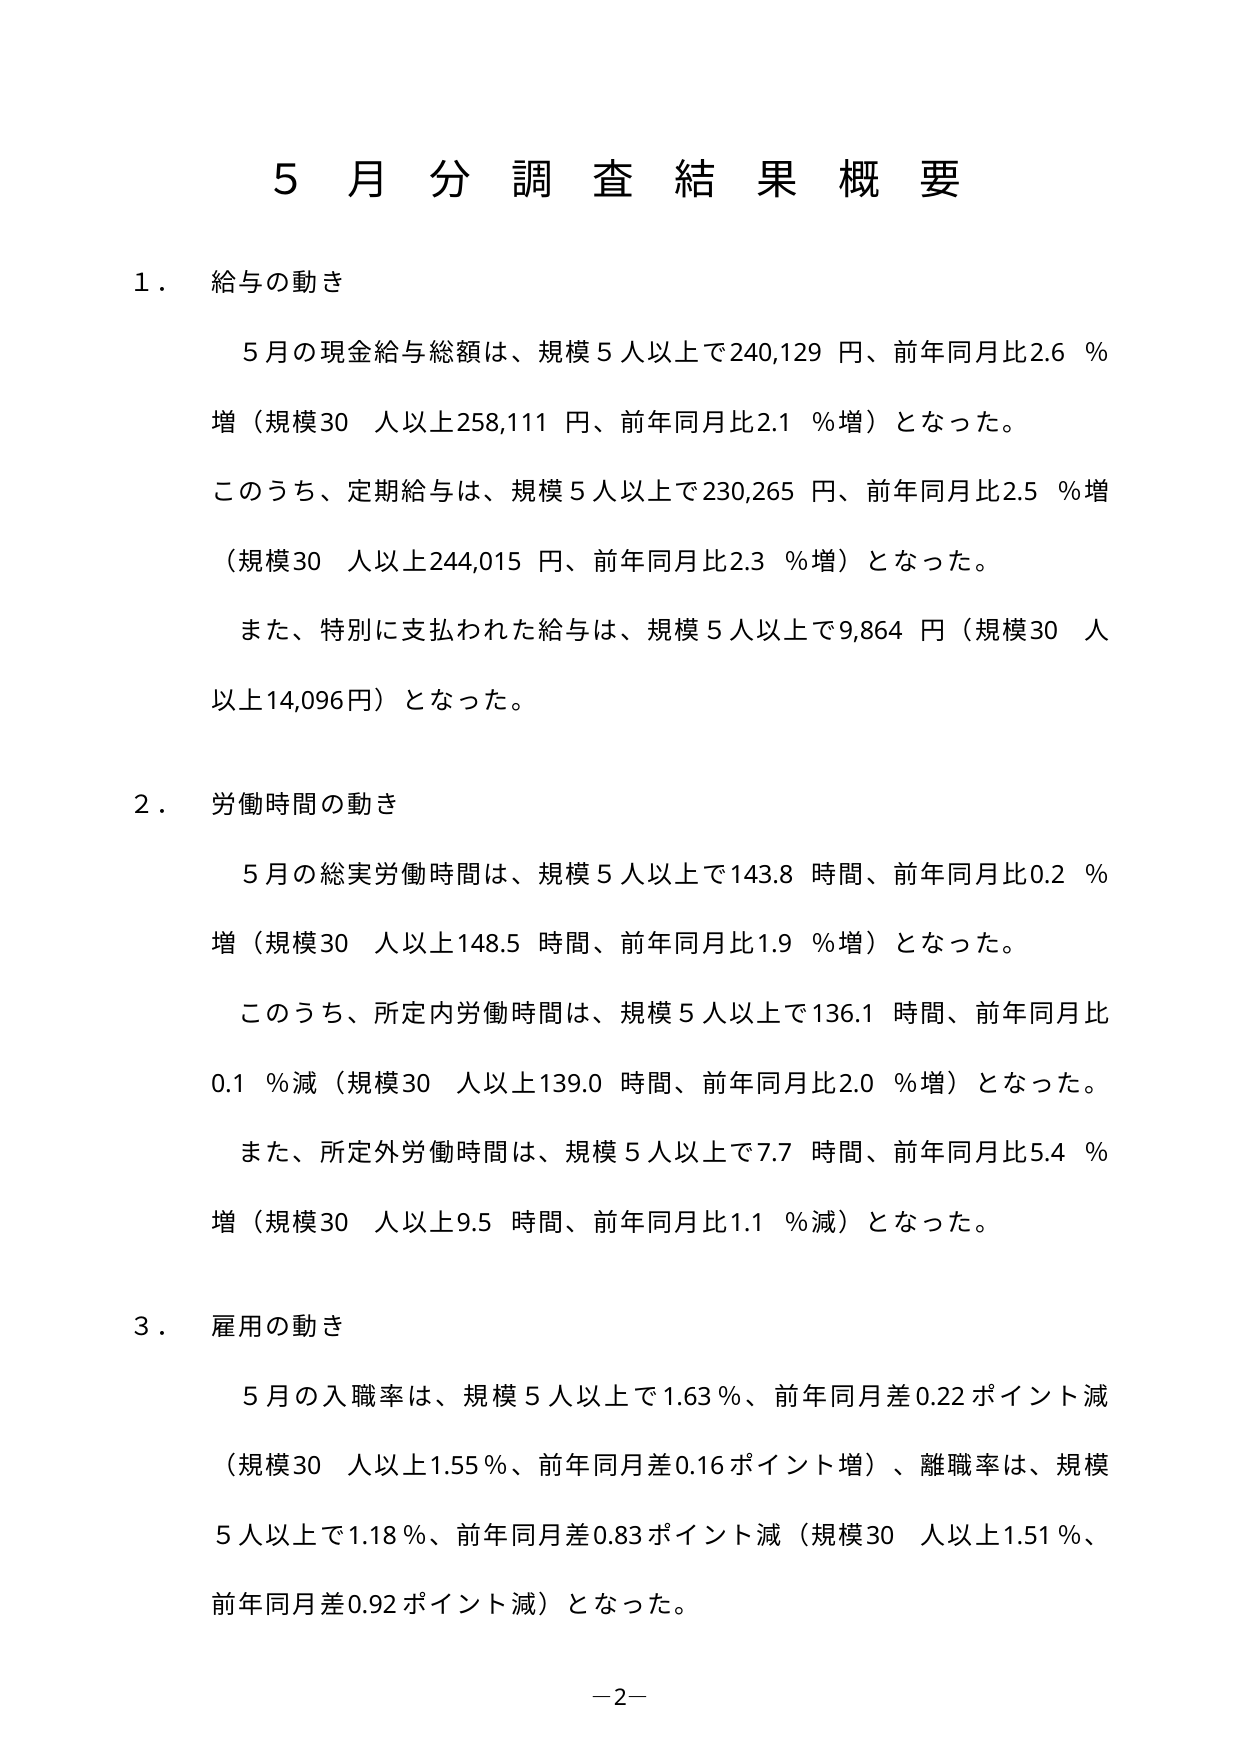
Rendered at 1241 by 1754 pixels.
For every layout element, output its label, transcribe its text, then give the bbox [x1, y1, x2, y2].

text ５月の現金給与総額は、規模５人以上で240,129円、前年同月比2.6％増（規模30人以上258,111円、前年同月比2.1％増）となった。 [184, 316, 1111, 455]
text ５ 月 分 調 査 結 果 概 要 [129, 142, 1111, 211]
text ５月の入職率は、規模５人以上で1.63％、前年同月差0.22ポイント減（規模30人以上1.55％、前年同月差0.16ポイント増）、離職率は、規模５人以上で1.18％、前年同月差0.83ポイント減（規模30人以上1.51％、前年同月差0.92ポイント減）となった。 [184, 1359, 1111, 1638]
text このうち、定期給与は、規模５人以上で230,265円、前年同月比2.5％増（規模30人以上244,015円、前年同月比2.3％増）となった。 [184, 455, 1111, 594]
text このうち、所定内労働時間は、規模５人以上で136.1時間、前年同月比0.1％減（規模30人以上139.0時間、前年同月比2.0％増）となった。 [184, 977, 1111, 1116]
text ５月の総実労働時間は、規模５人以上で143.8時間、前年同月比0.2％増（規模30人以上148.5時間、前年同月比1.9％増）となった。 [184, 838, 1111, 977]
list 雇用の動き [129, 1290, 1111, 1359]
list 労働時間の動き [129, 768, 1111, 838]
text また、特別に支払われた給与は、規模５人以上で9,864円（規模30人以上14,096円）となった。 [184, 594, 1111, 733]
list 給与の動き [129, 246, 1111, 316]
text また、所定外労働時間は、規模５人以上で7.7時間、前年同月比5.4％増（規模30人以上9.5時間、前年同月比1.1％減）となった。 [184, 1116, 1111, 1255]
